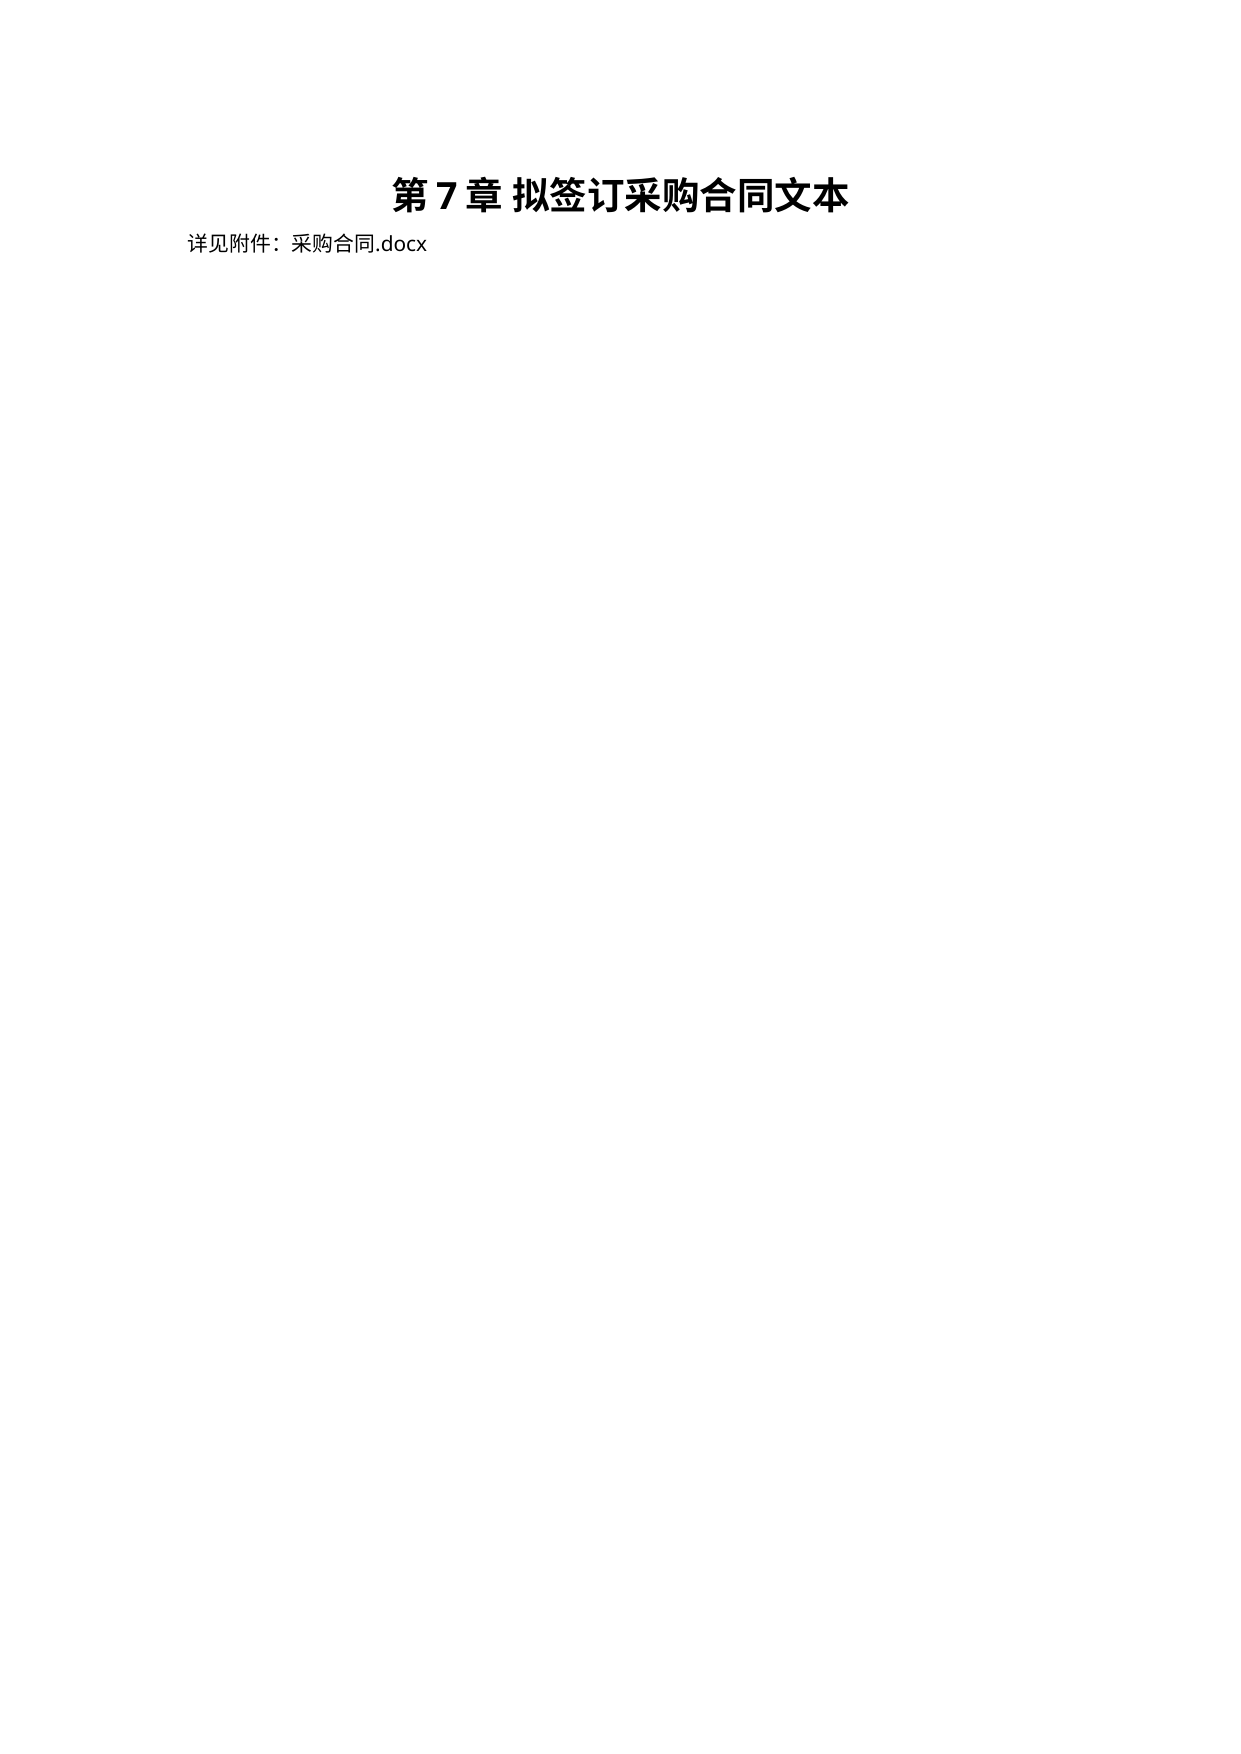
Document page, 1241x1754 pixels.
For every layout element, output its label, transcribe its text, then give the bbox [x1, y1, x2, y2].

text 详见附件：采购合同.docx [187, 227, 1053, 259]
text 第7章 拟签订采购合同文本 [187, 162, 1053, 227]
